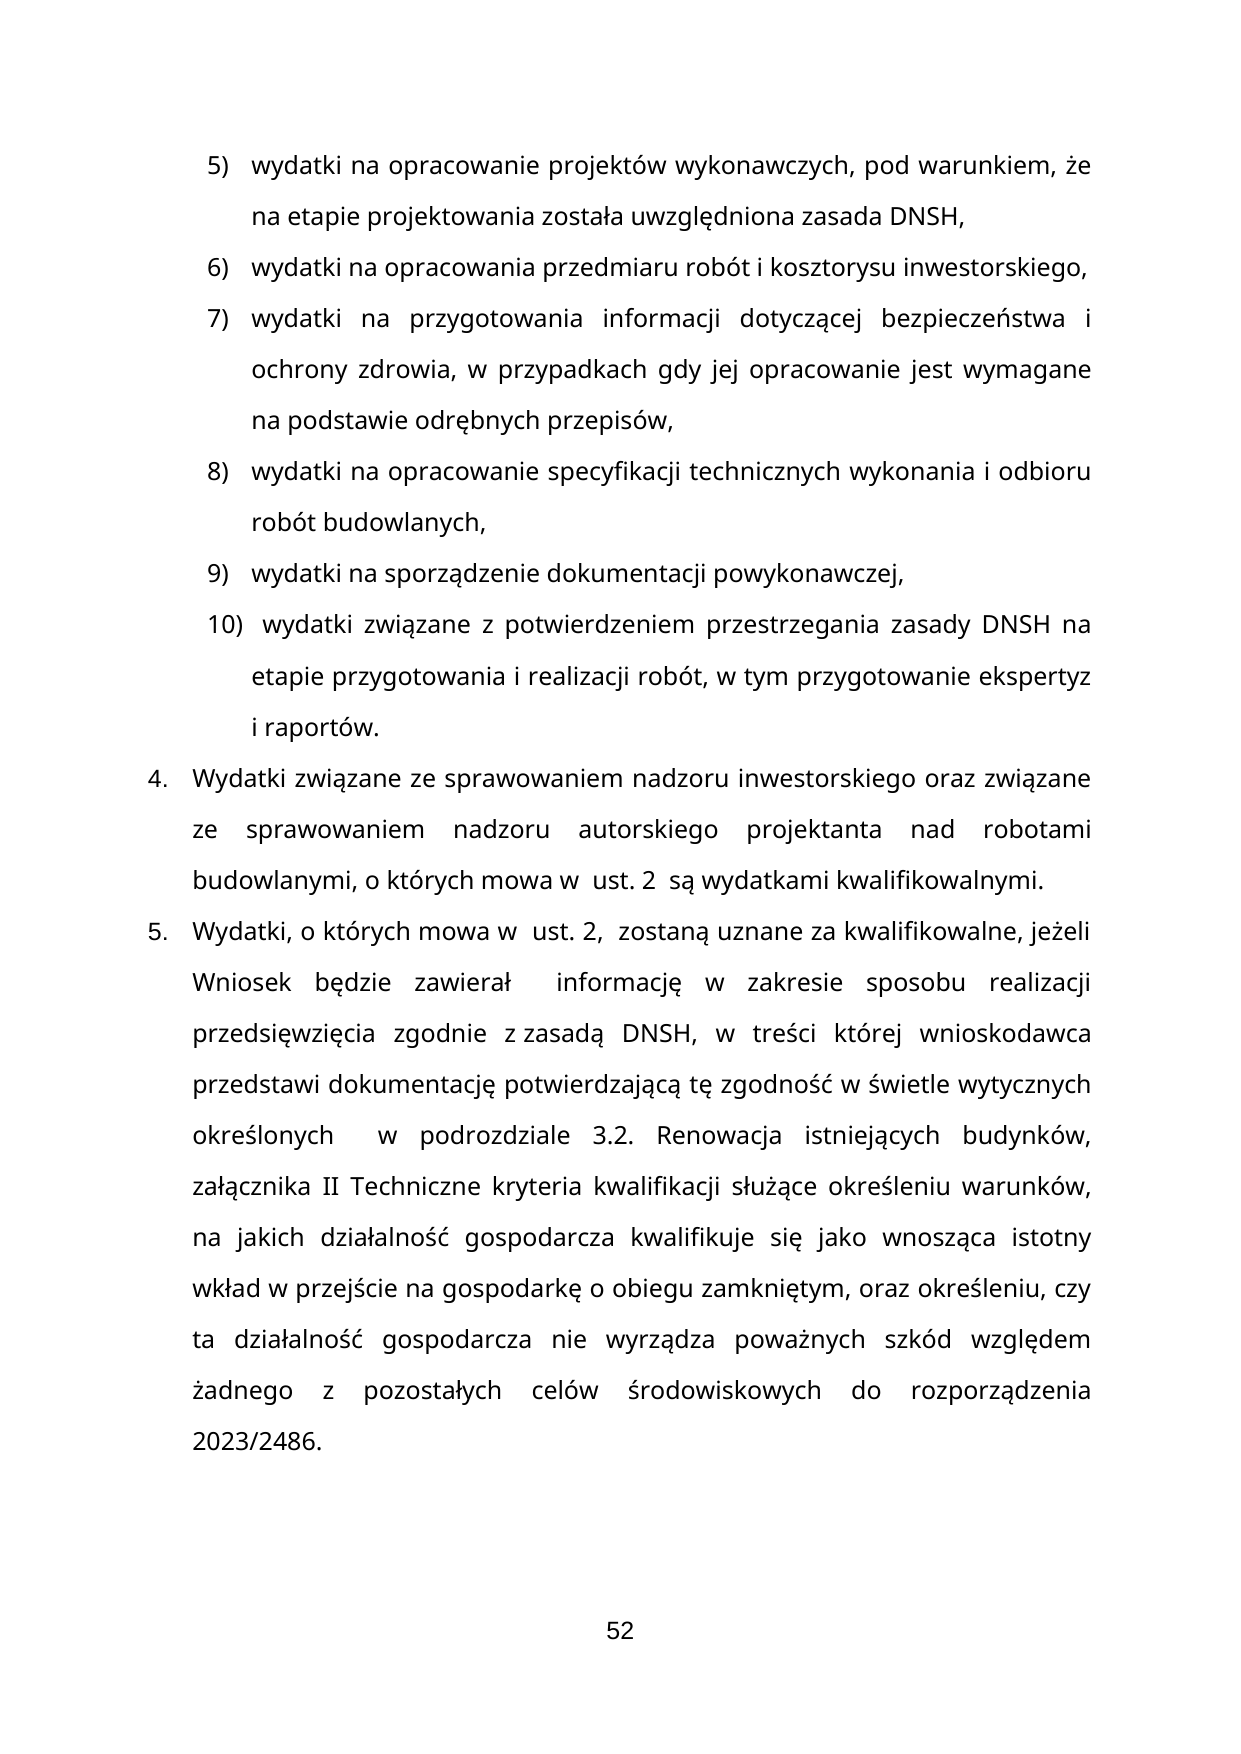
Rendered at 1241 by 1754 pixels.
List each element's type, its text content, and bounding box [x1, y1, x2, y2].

list wydatki na przygotowania informacji dotyczącej bezpieczeństwa i ochrony zdrowia, w przypadkach gdy jej opracowanie jest wymagane na podstawie odrębnych przepisów, [207, 301, 1092, 437]
list Wydatki, o których mowa w ust. 2, zostaną uznane za kwalifikowalne, jeżeli Wniosek będzie zawierał informację w zakresie sposobu realizacji przedsięwzięcia zgodnie z zasadą DNSH, w treści której wnioskodawca przedstawi dokumentację potwierdzającą tę zgodność w świetle wytycznych określonych w podrozdziale 3.2. Renowacja istniejących budynków, załącznika II Techniczne kryteria kwalifikacji służące określeniu warunków, na jakich działalność gospodarcza kwalifikuje się jako wnosząca istotny wkład w przejście na gospodarkę o obiegu zamkniętym, oraz określeniu, czy ta działalność gospodarcza nie wyrządza poważnych szkód względem żadnego z pozostałych celów środowiskowych do rozporządzenia 2023/2486. [148, 913, 1092, 1458]
list wydatki związane z potwierdzeniem przestrzegania zasady DNSH na etapie przygotowania i realizacji robót, w tym przygotowanie ekspertyz i raportów. [207, 607, 1092, 743]
list wydatki na opracowania przedmiaru robót i kosztorysu inwestorskiego, [207, 250, 1092, 284]
list wydatki na opracowanie projektów wykonawczych, pod warunkiem, że na etapie projektowania została uwzględniona zasada DNSH, [207, 148, 1092, 233]
list wydatki na opracowanie specyfikacji technicznych wykonania i odbioru robót budowlanych, [207, 454, 1092, 539]
list Wydatki związane ze sprawowaniem nadzoru inwestorskiego oraz związane ze sprawowaniem nadzoru autorskiego projektanta nad robotami budowlanymi, o których mowa w ust. 2 są wydatkami kwalifikowalnymi. [148, 760, 1092, 896]
list wydatki na sporządzenie dokumentacji powykonawczej, [207, 556, 1092, 590]
